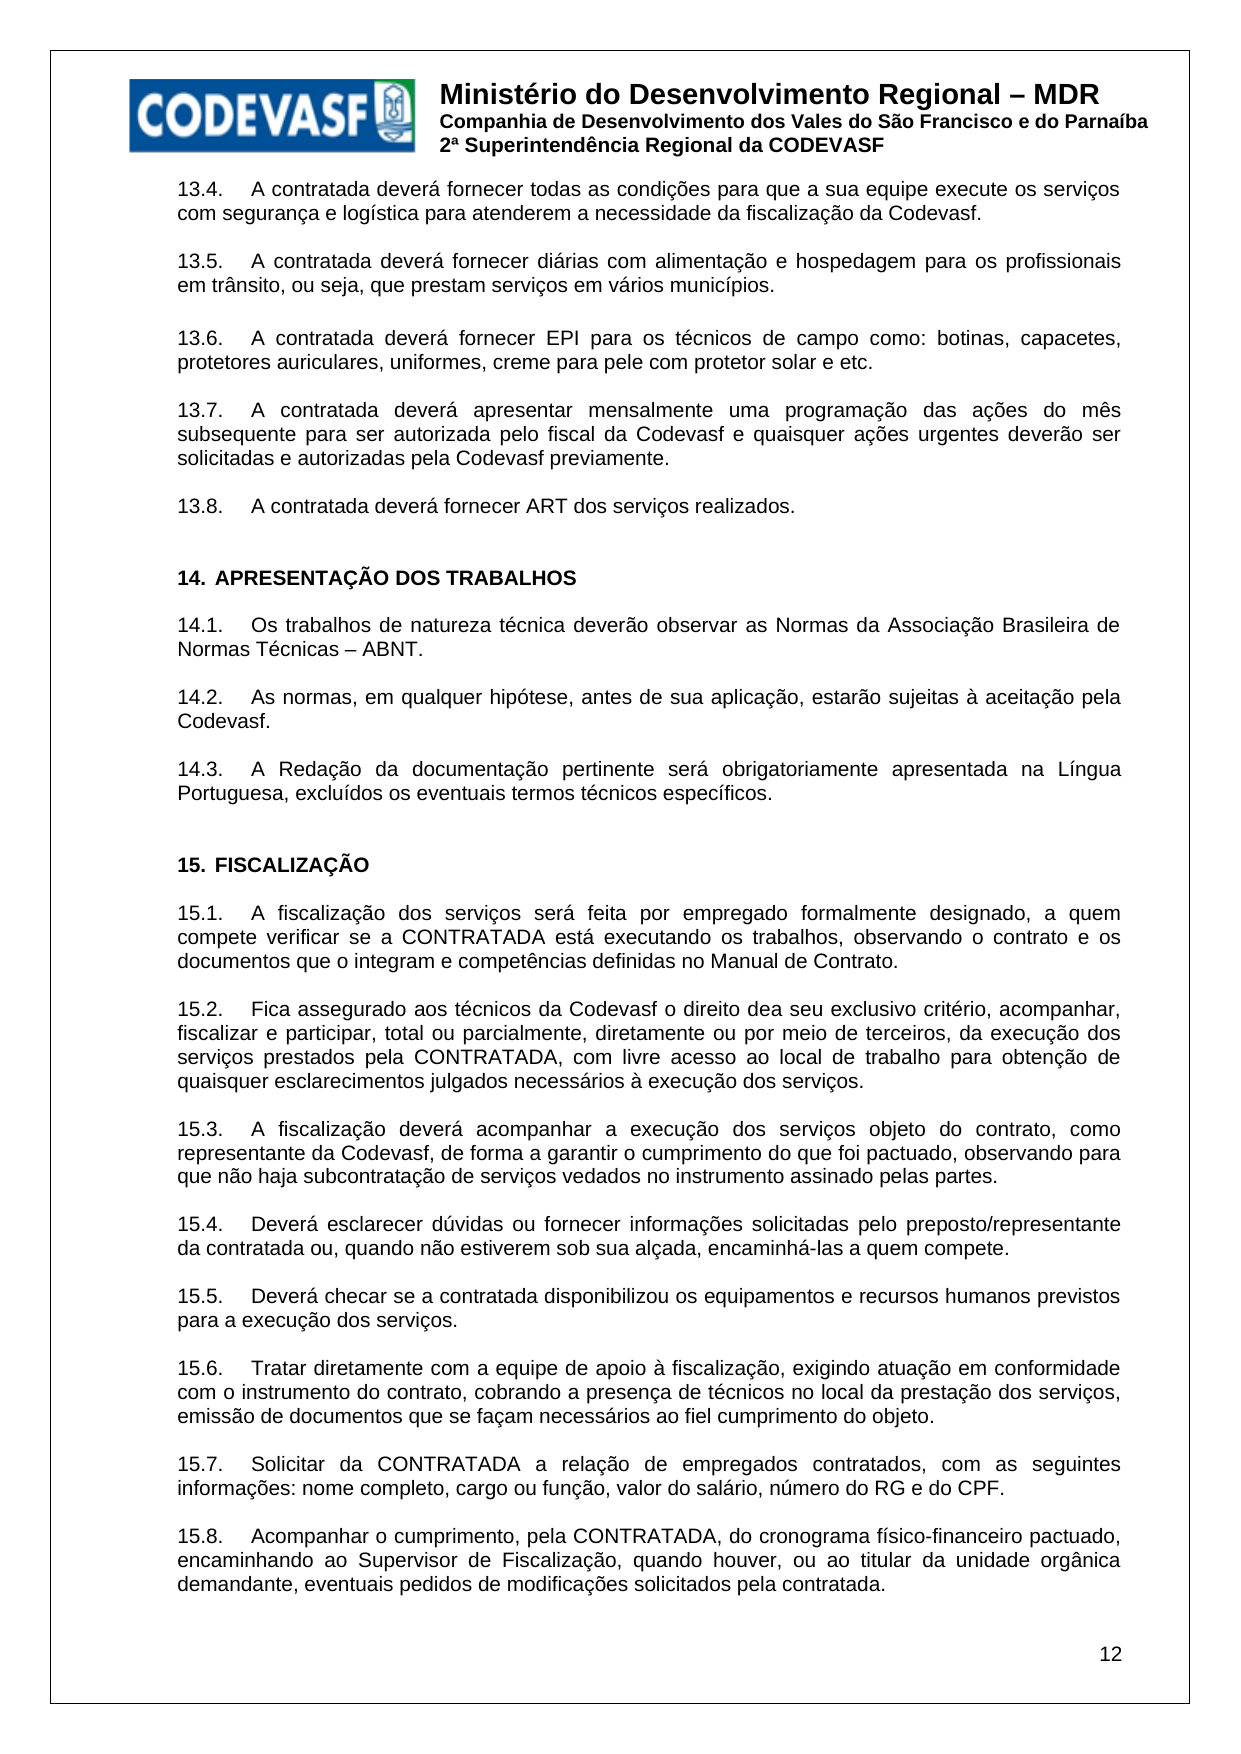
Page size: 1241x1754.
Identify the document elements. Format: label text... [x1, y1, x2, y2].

subtitle A contratada deverá fornecer EPI para os técnicos de campo como: botinas, capacetes, protetores auriculares, uniformes, creme para pele com protetor solar e etc. [177, 326, 1122, 374]
subtitle A fiscalização dos serviços será feita por empregado formalmente designado, a quem compete verificar se a CONTRATADA está executando os trabalhos, observando o contrato e os documentos que o integram e competências definidas no Manual de Contrato. [177, 901, 1122, 973]
subtitle FISCALIZAÇÃO [177, 853, 1122, 877]
subtitle Acompanhar o cumprimento, pela CONTRATADA, do cronograma físico-financeiro pactuado, encaminhando ao Supervisor de Fiscalização, quando houver, ou ao titular da unidade orgânica demandante, eventuais pedidos de modificações solicitados pela contratada. [177, 1524, 1122, 1596]
subtitle A Redação da documentação pertinente será obrigatoriamente apresentada na Língua Portuguesa, excluídos os eventuais termos técnicos específicos. [177, 757, 1122, 805]
subtitle APRESENTAÇÃO DOS TRABALHOS [177, 565, 1122, 589]
subtitle A contratada deverá apresentar mensalmente uma programação das ações do mês subsequente para ser autorizada pelo fiscal da Codevasf e quaisquer ações urgentes deverão ser solicitadas e autorizadas pela Codevasf previamente. [177, 398, 1122, 469]
subtitle A contratada deverá fornecer todas as condições para que a sua equipe execute os serviços com segurança e logística para atenderem a necessidade da fiscalização da Codevasf. [177, 177, 1122, 225]
subtitle As normas, em qualquer hipótese, antes de sua aplicação, estarão sujeitas à aceitação pela Codevasf. [177, 685, 1122, 733]
subtitle A fiscalização deverá acompanhar a execução dos serviços objeto do contrato, como representante da Codevasf, de forma a garantir o cumprimento do que foi pactuado, observando para que não haja subcontratação de serviços vedados no instrumento assinado pelas partes. [177, 1116, 1122, 1188]
subtitle Solicitar da CONTRATADA a relação de empregados contratados, com as seguintes informações: nome completo, cargo ou função, valor do salário, número do RG e do CPF. [177, 1452, 1122, 1500]
subtitle Deverá checar se a contratada disponibilizou os equipamentos e recursos humanos previstos para a execução dos serviços. [177, 1284, 1122, 1332]
picture [129, 79, 417, 155]
subtitle Fica assegurado aos técnicos da Codevasf o direito dea seu exclusivo critério, acompanhar, fiscalizar e participar, total ou parcialmente, diretamente ou por meio de terceiros, da execução dos serviços prestados pela CONTRATADA, com livre acesso ao local de trabalho para obtenção de quaisquer esclarecimentos julgados necessários à execução dos serviços. [177, 997, 1122, 1092]
subtitle Deverá esclarecer dúvidas ou fornecer informações solicitadas pelo preposto/representante da contratada ou, quando não estiverem sob sua alçada, encaminhá-las a quem compete. [177, 1212, 1122, 1260]
subtitle A contratada deverá fornecer ART dos serviços realizados. [177, 493, 1122, 517]
subtitle Tratar diretamente com a equipe de apoio à fiscalização, exigindo atuação em conformidade com o instrumento do contrato, cobrando a presença de técnicos no local da prestação dos serviços, emissão de documentos que se façam necessários ao fiel cumprimento do objeto. [177, 1356, 1122, 1428]
subtitle Os trabalhos de natureza técnica deverão observar as Normas da Associação Brasileira de Normas Técnicas – ABNT. [177, 613, 1122, 661]
subtitle A contratada deverá fornecer diárias com alimentação e hospedagem para os profissionais em trânsito, ou seja, que prestam serviços em vários municípios. [177, 249, 1122, 297]
